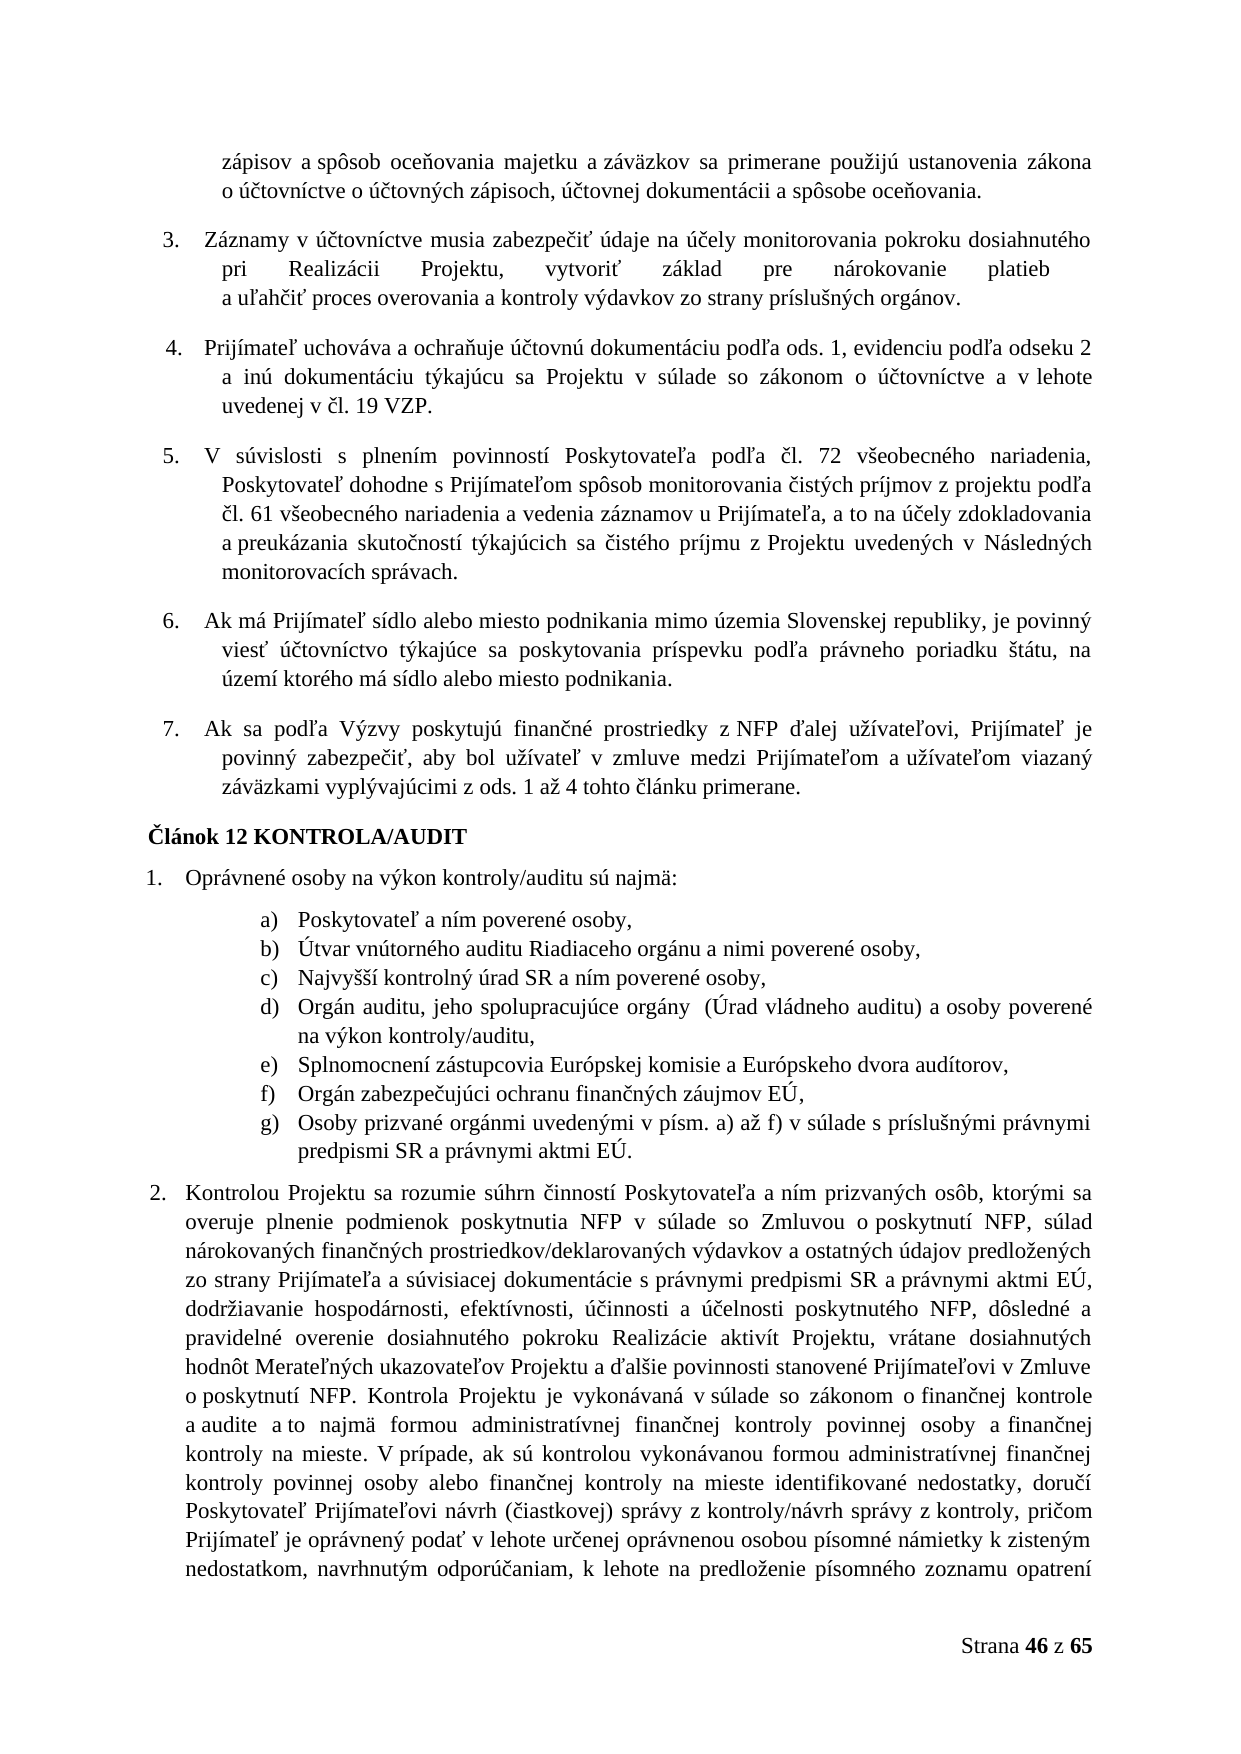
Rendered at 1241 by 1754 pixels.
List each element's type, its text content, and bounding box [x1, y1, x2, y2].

list Ak sa podľa Výzvy poskytujú finančné prostriedky z NFP ďalej užívateľovi, Prijímateľ je povinný zabezpečiť, aby bol užívateľ v zmluve medzi Prijímateľom a užívateľom viazaný záväzkami vyplývajúcimi z ods. 1 až 4 tohto článku primerane. [162, 715, 1092, 799]
list Najvyšší kontrolný úrad SR a ním poverené osoby, [260, 964, 1092, 990]
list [162, 148, 1092, 203]
list Oprávnené osoby na výkon kontroly/auditu sú najmä: [162, 864, 1092, 891]
list Ak má Prijímateľ sídlo alebo miesto podnikania mimo územia Slovenskej republiky, je povinný viesť účtovníctvo týkajúce sa poskytovania príspevku podľa právneho poriadku štátu, na území ktorého má sídlo alebo miesto podnikania. [162, 607, 1092, 692]
list Osoby prizvané orgánmi uvedenými v písm. a) až f) v súlade s príslušnými právnymi predpismi SR a právnymi aktmi EÚ. [260, 1108, 1092, 1164]
list Záznamy v účtovníctve musia zabezpečiť údaje na účely monitorovania pokroku dosiahnutého pri Realizácii Projektu, vytvoriť základ pre nárokovanie platieb a uľahčiť proces overovania a kontroly výdavkov zo strany príslušných orgánov. [162, 226, 1092, 311]
list Prijímateľ uchováva a ochraňuje účtovnú dokumentáciu podľa ods. 1, evidenciu podľa odseku inú dokumentáciu týkajúcu sa Projektu v súlade so zákonom o účtovníctve a v lehote uvedenej v čl. 19 VZP. [165, 334, 1092, 418]
list Orgán zabezpečujúci ochranu finančných záujmov EÚ, [260, 1079, 1092, 1106]
list Poskytovateľ a ním poverené osoby, [260, 906, 1092, 932]
text Článok 12 KONTROLA/AUDIT [148, 823, 1092, 849]
list Orgán auditu, jeho spolupracujúce orgány (Úrad vládneho auditu) a osoby poverené na výkon kontroly/auditu, [260, 993, 1092, 1048]
list Útvar vnútorného auditu Riadiaceho orgánu a nimi poverené osoby, [260, 935, 1092, 961]
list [166, 1179, 1092, 1582]
list Splnomocnení zástupcovia Európskej komisie a Európskeho dvora audítorov, [260, 1051, 1092, 1077]
list V súvislosti s plnením povinností Poskytovateľa podľa čl. 72 všeobecného nariadenia, Poskytovateľ dohodne s Prijímateľom spôsob monitorovania čistých príjmov z projektu podľa čl. 61 všeobecného nariadenia a vedenia záznamov u Prijímateľa, a to na účely zdokladovania a preukázania skutočností týkajúcich sa čistého príjmu z Projektu uvedených v Následných monitorovacích správach. [162, 442, 1092, 584]
